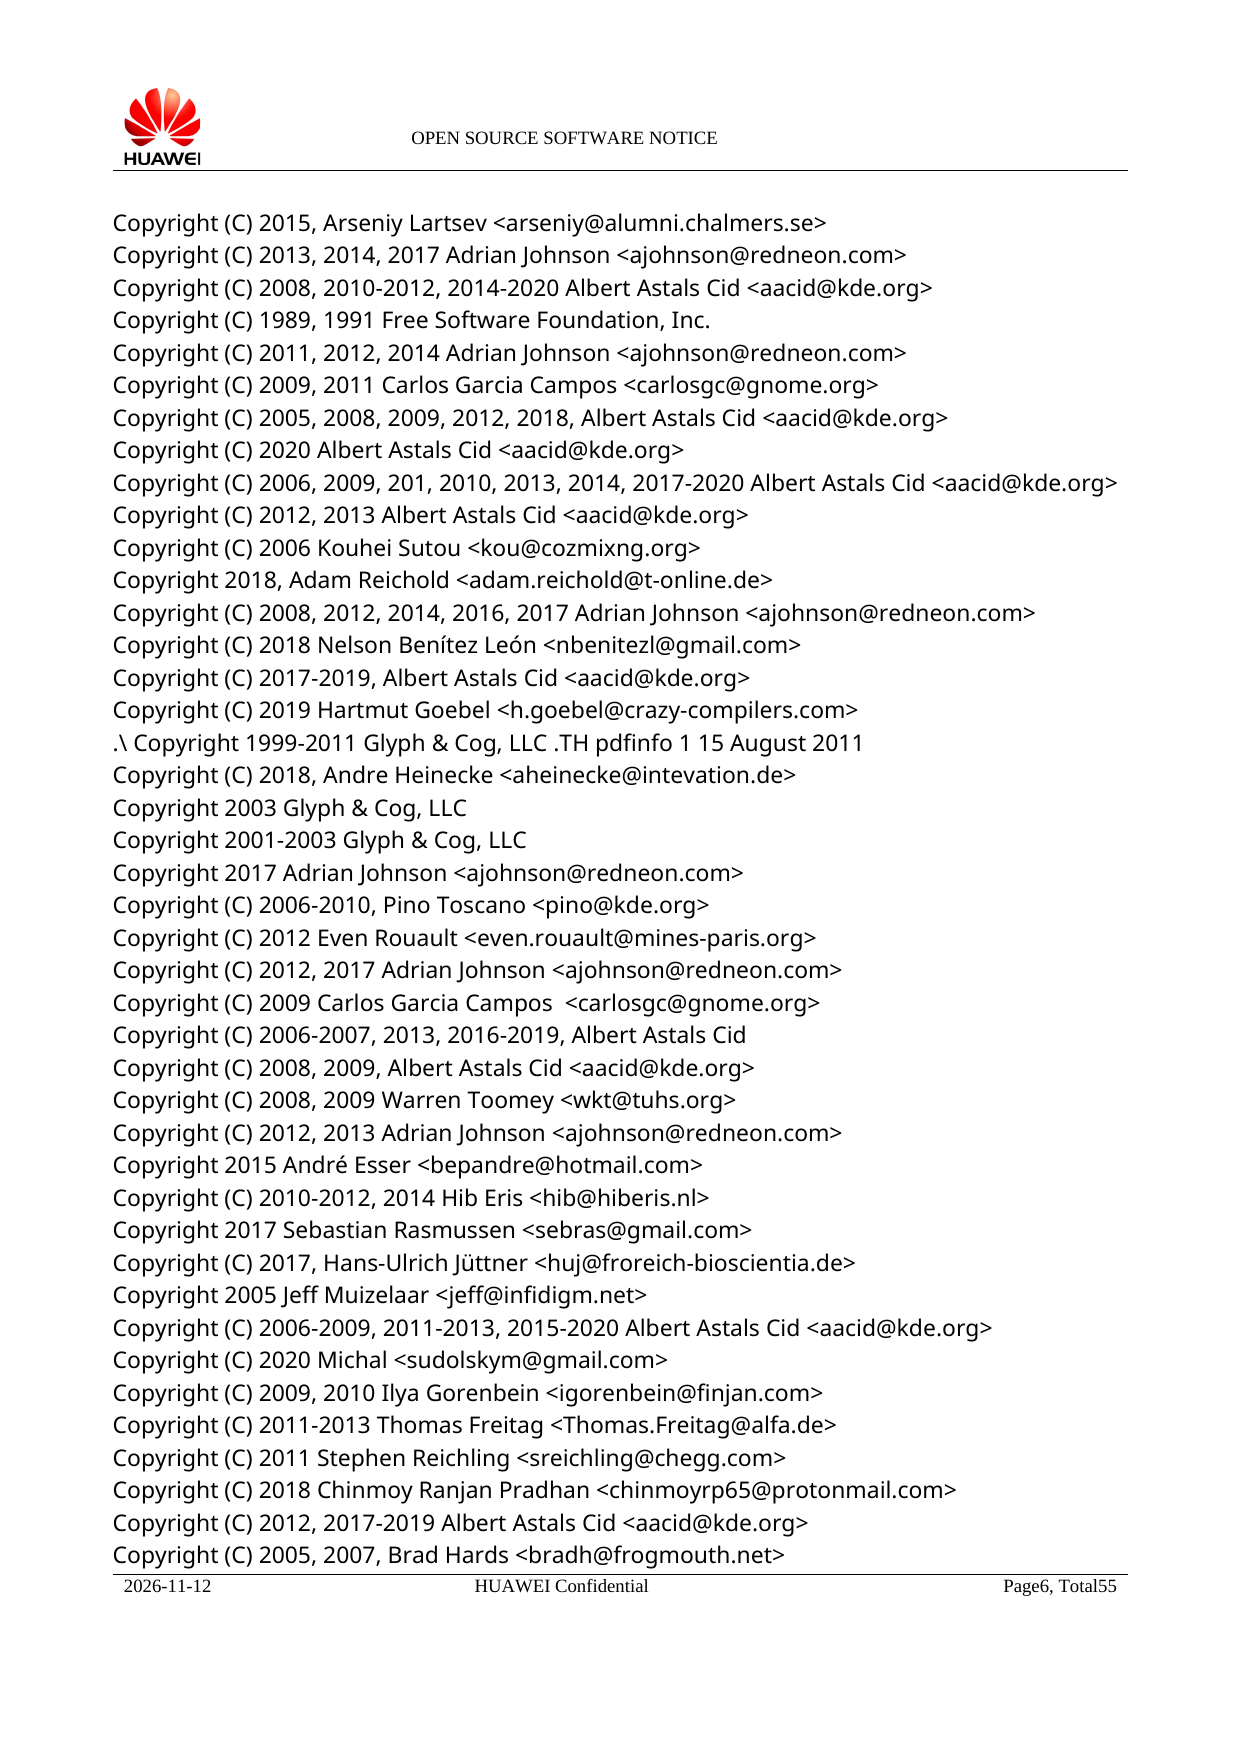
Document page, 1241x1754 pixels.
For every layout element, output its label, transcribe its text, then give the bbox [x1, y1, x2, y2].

picture [124, 88, 201, 165]
